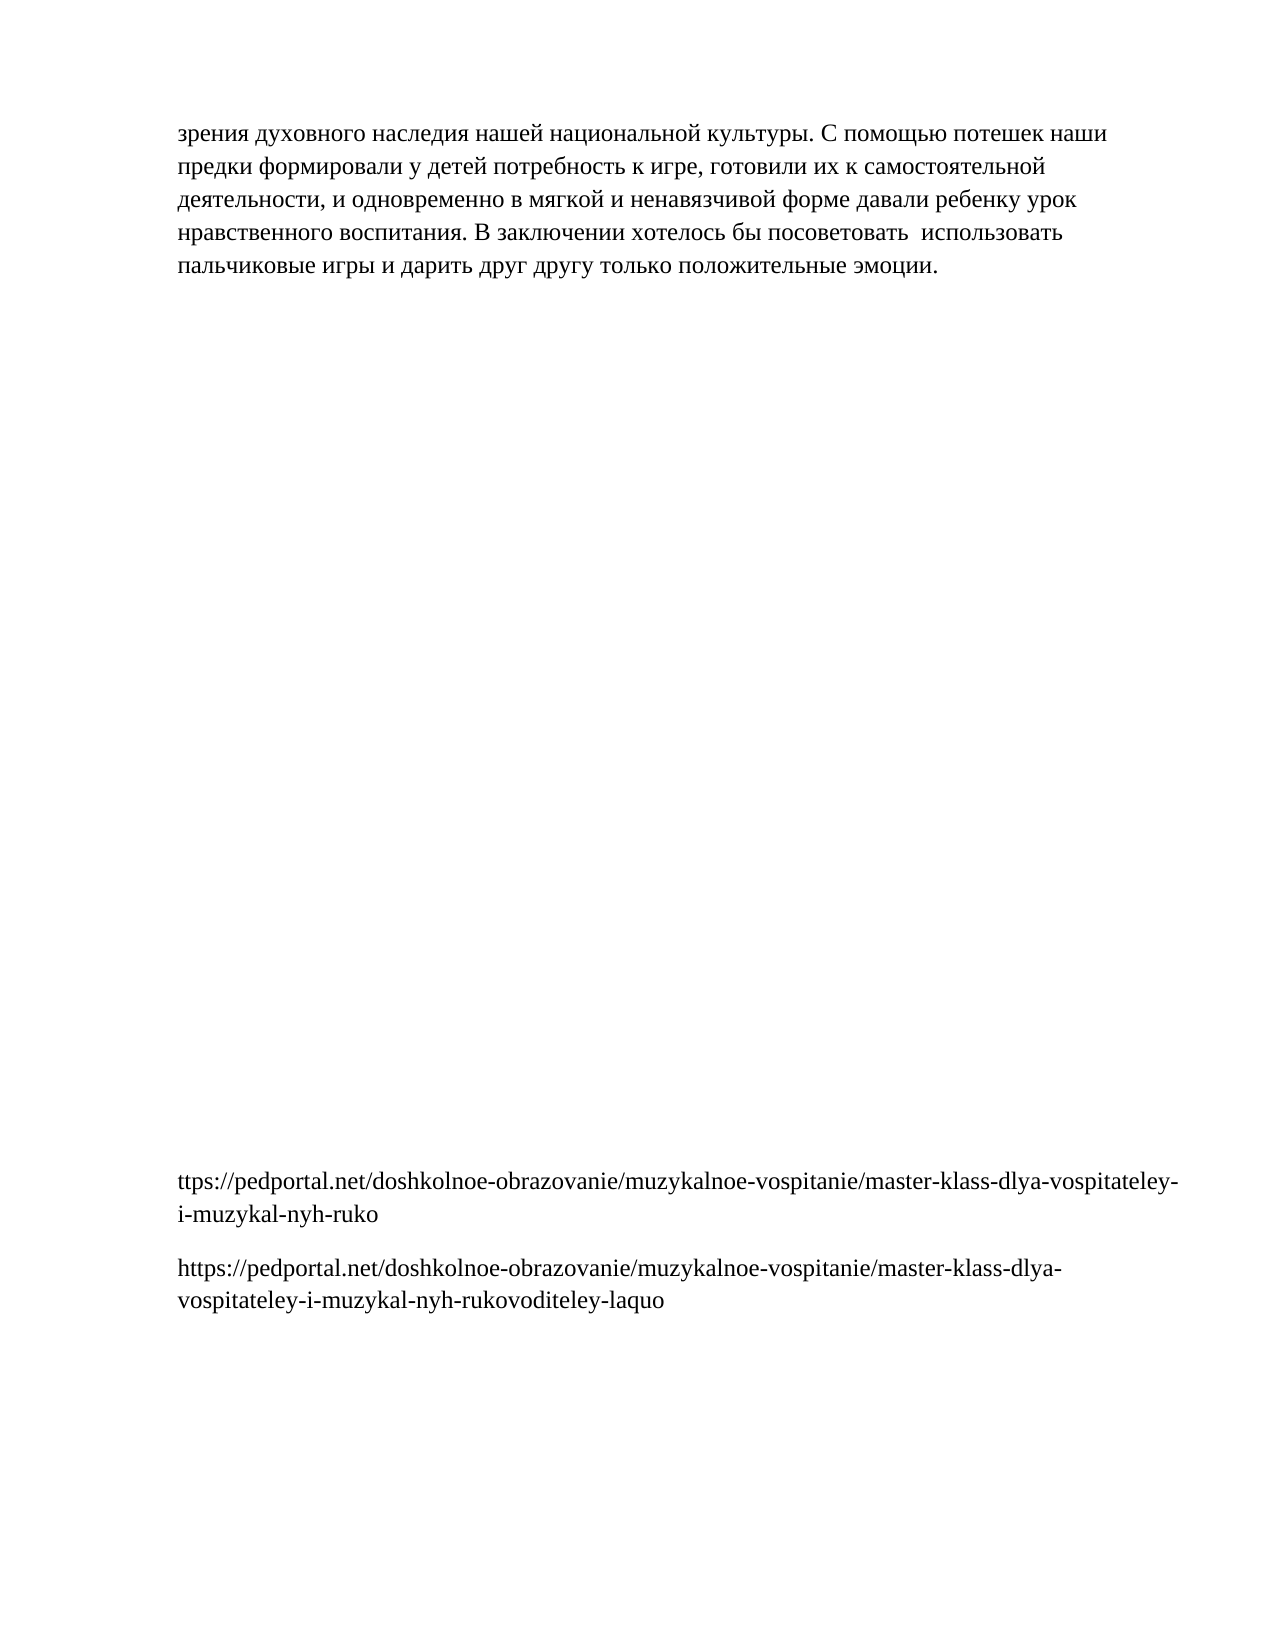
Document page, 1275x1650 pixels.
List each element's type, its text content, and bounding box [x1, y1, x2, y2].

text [177, 118, 1186, 279]
text https://pedportal.net/doshkolnoe-obrazovanie/muzykalnoe-vospitanie/master-klass-dlya-vospitateley-i-muzykal-nyh-rukovoditeley-laquo [177, 1253, 1186, 1314]
text ttps://pedportal.net/doshkolnoe-obrazovanie/muzykalnoe-vospitanie/master-klass-dlya-vospitateley-i-muzykal-nyh-ruko [177, 1166, 1186, 1227]
